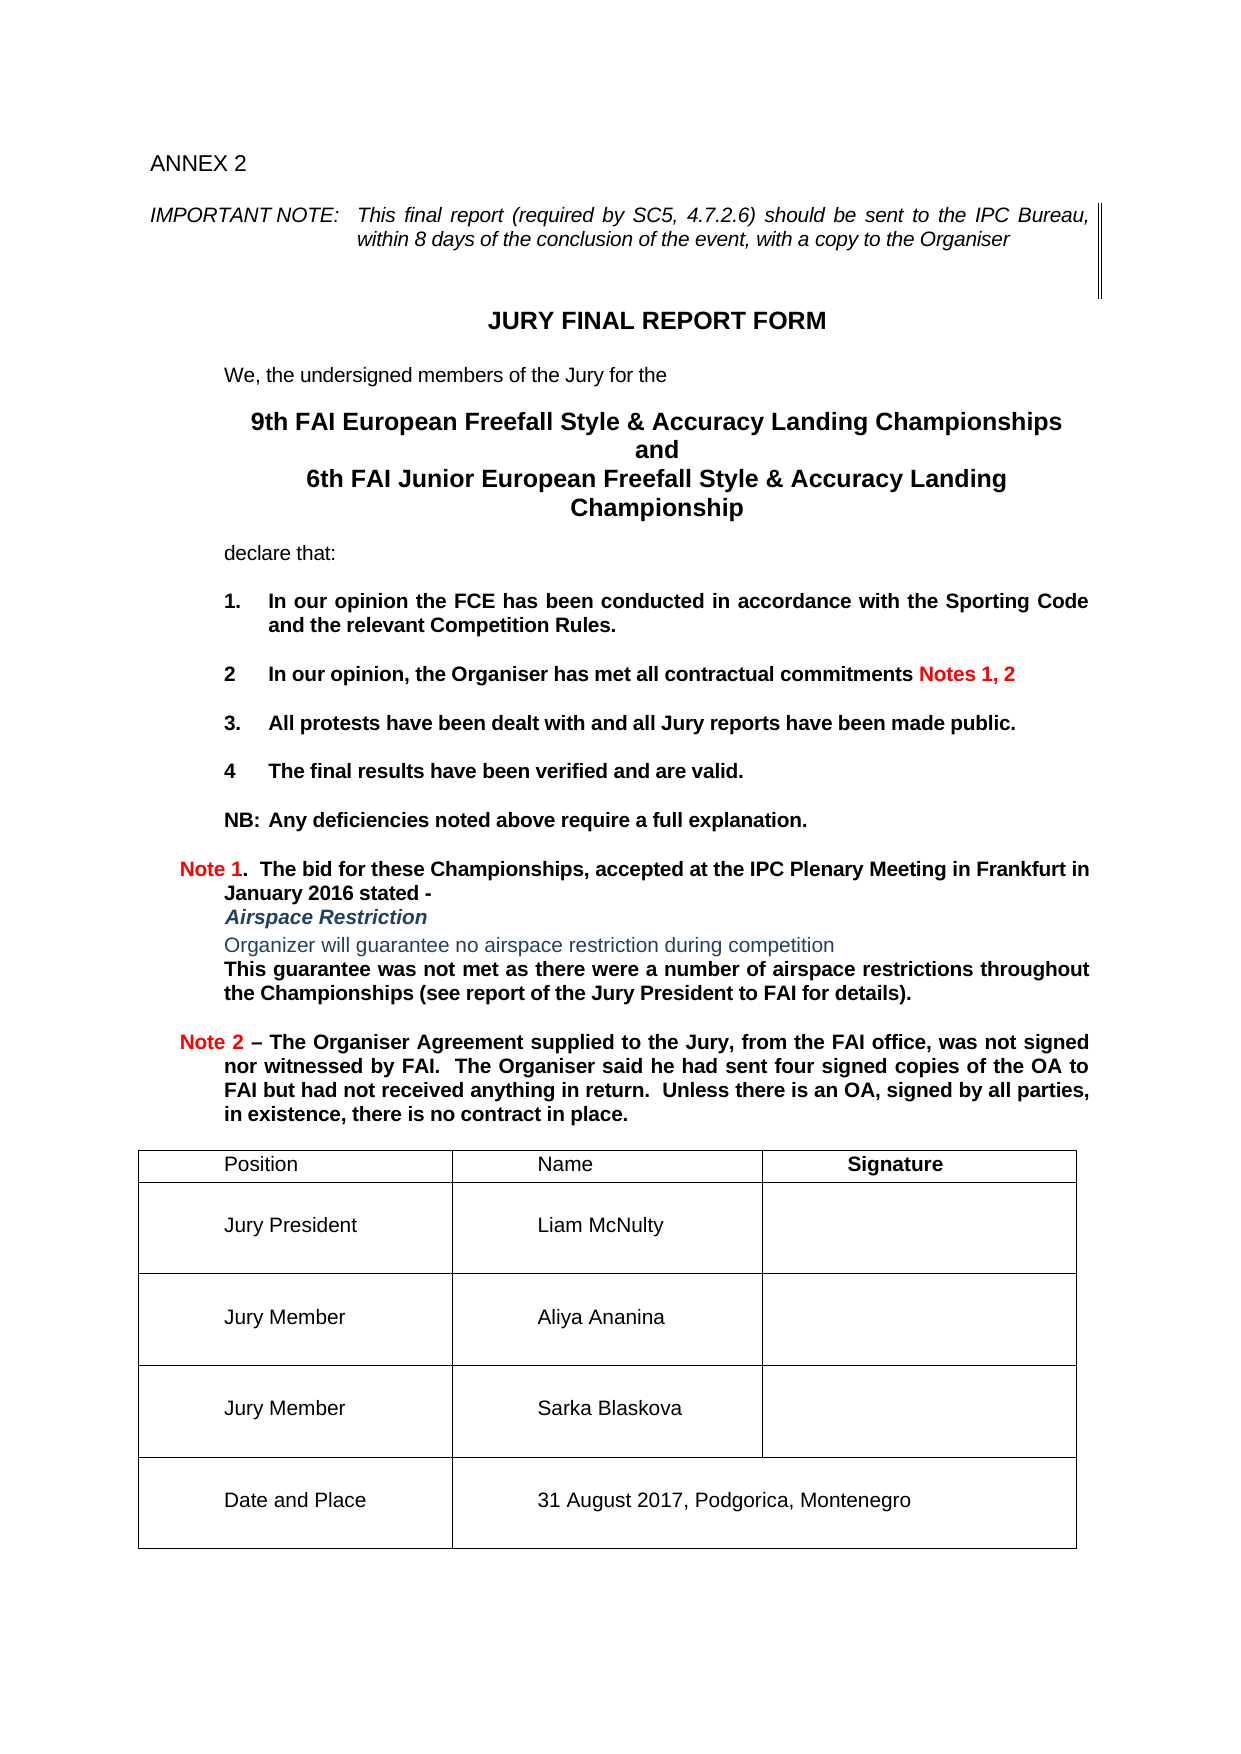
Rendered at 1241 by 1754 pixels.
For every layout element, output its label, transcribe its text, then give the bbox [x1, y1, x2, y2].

text JURY FINAL REPORT FORM [224, 306, 1090, 334]
table_cell Jury President [139, 1183, 452, 1273]
text 3. All protests have been dealt with and all Jury reports have been made public. [224, 710, 1090, 734]
table_cell 31 August 2017, Podgorica, Montenegro [453, 1458, 1076, 1548]
table_cell [763, 1274, 1076, 1365]
text ANNEX 2 [150, 150, 1090, 176]
text NB: Any deficiencies noted above require a full explanation. [224, 808, 1090, 832]
text 6th FAI Junior European Freefall Style & Accuracy Landing Championship [224, 464, 1090, 521]
text 4 The final results have been verified and are valid. [224, 759, 1090, 783]
text 9th FAI European Freefall Style & Accuracy Landing Championships [224, 406, 1090, 435]
text IMPORTANT NOTE: This final report (required by SC5, 4.7.2.6) should be sent to the IPC Bureau, within 8 days of the conclusion of the event, with a copy to the Organiser [150, 203, 1098, 251]
table_header Position [139, 1151, 452, 1182]
table_cell [763, 1366, 1076, 1457]
table_header Signature [763, 1151, 1076, 1182]
list In our opinion the FCE has been conducted in accordance with the Sporting Code and the relevant Competition Rules. [224, 588, 1090, 636]
text declare that: [224, 541, 1090, 564]
table_cell Sarka Blaskova [453, 1366, 762, 1457]
text and [224, 435, 1090, 464]
list Airspace Restriction [225, 905, 1086, 929]
text Organizer will guarantee no airspace restriction during competition [224, 933, 1090, 957]
table_cell Date and Place [139, 1458, 452, 1548]
text Note 1. The bid for these Championships, accepted at the IPC Plenary Meeting in Frankfurt in January 2016 stated - [179, 857, 1090, 905]
table_cell Jury Member [139, 1274, 452, 1365]
text This guarantee was not met as there were a number of airspace restrictions throughout the Championships (see report of the Jury President to FAI for details). [179, 957, 1090, 1004]
table_header Name [453, 1151, 762, 1182]
table_cell [763, 1183, 1076, 1273]
table_cell Aliya Ananina [453, 1274, 762, 1365]
text Note 2 – The Organiser Agreement supplied to the Jury, from the FAI office, was not signed nor witnessed by FAI. The Organiser said he had sent four signed copies of the OA to FAI but had not received anything in return. Unless there is an OA, signed by all parties, in existence, there is no contract in place. [179, 1029, 1090, 1125]
table_cell Liam McNulty [453, 1183, 762, 1273]
text We, the undersigned members of the Jury for the [224, 363, 1090, 387]
table_cell Jury Member [139, 1366, 452, 1457]
text 2 In our opinion, the Organiser has met all contractual commitments Notes 1, 2 [224, 661, 1090, 685]
